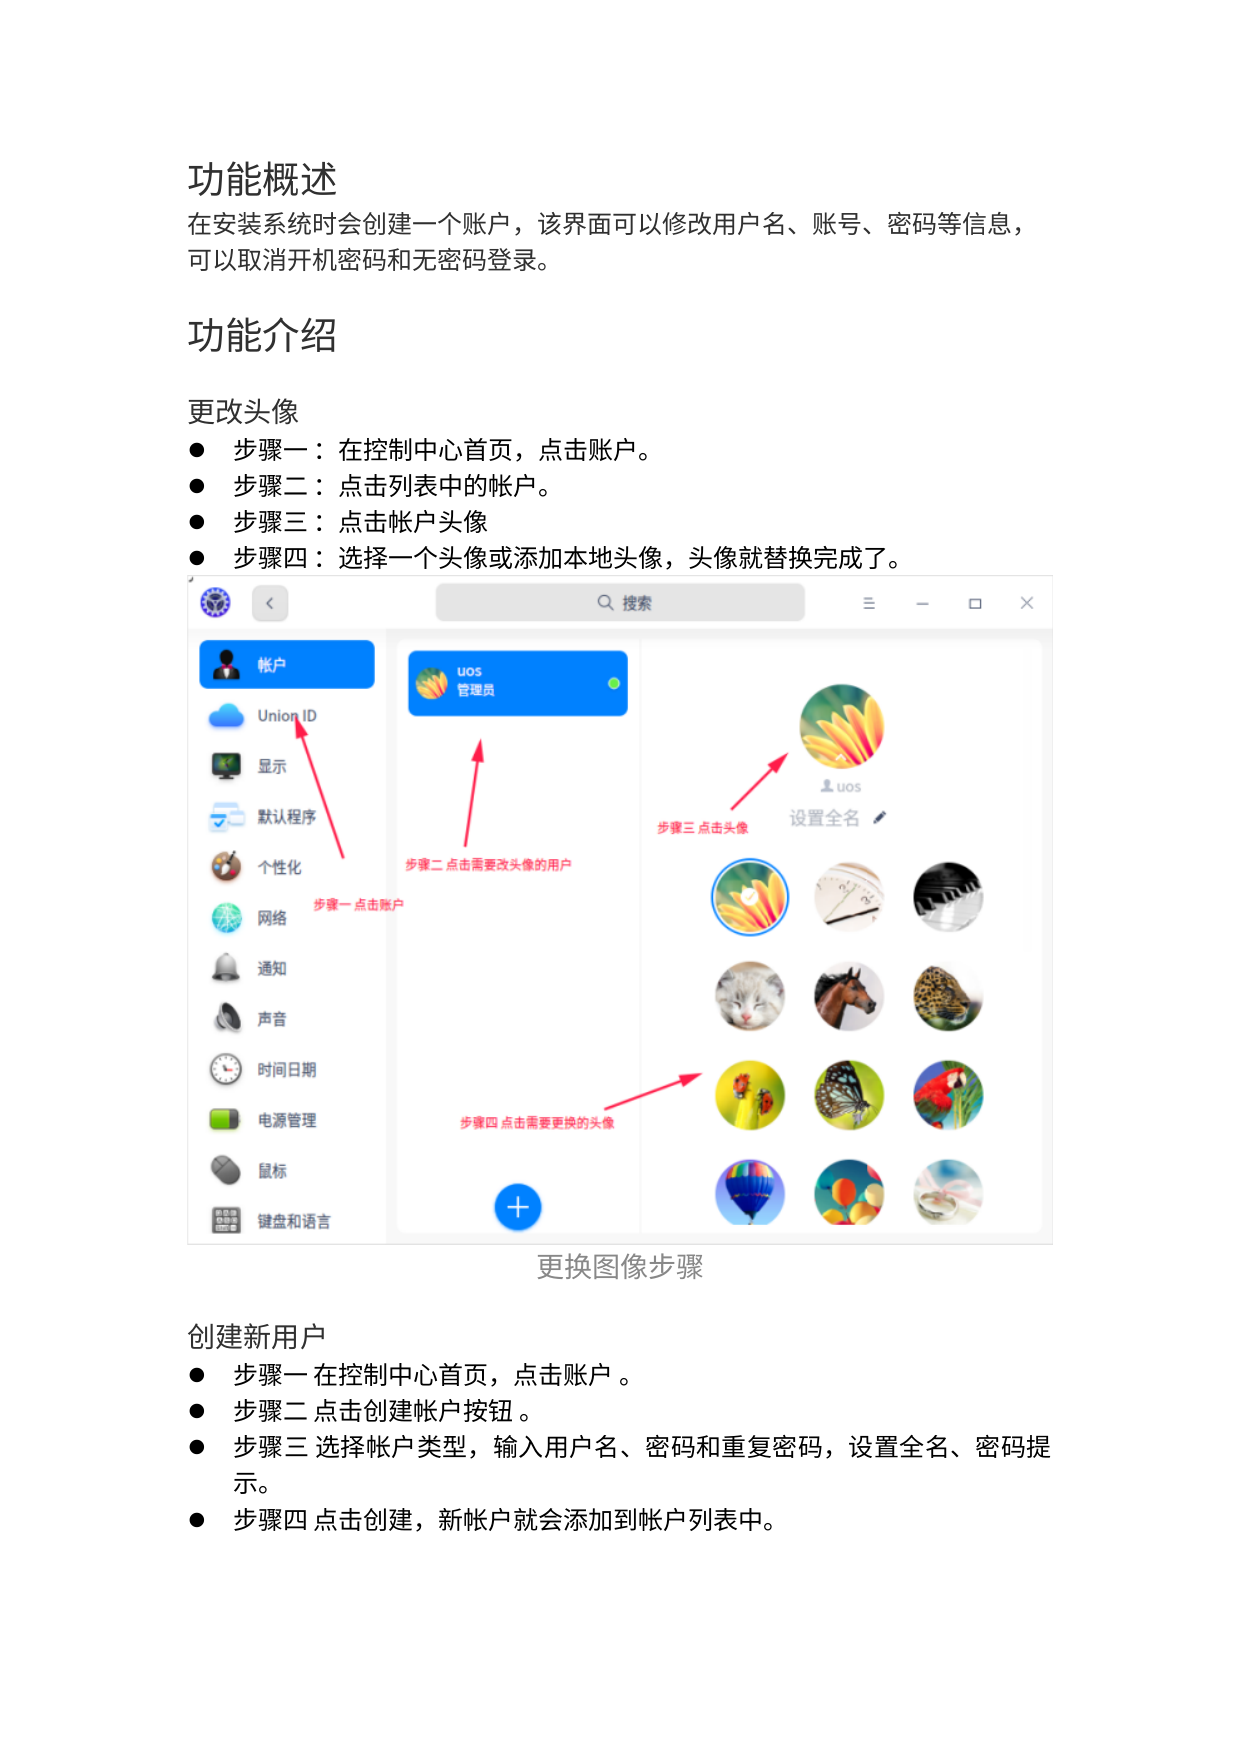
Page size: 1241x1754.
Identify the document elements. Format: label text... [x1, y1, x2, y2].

list 步骤四 点击创建，新帐户就会添加到帐户列表中。 [187, 1500, 1053, 1536]
list 步骤一 在控制中心首页，点击账户 。 [187, 1355, 1053, 1391]
list 步骤二 ：点击列表中的帐户。 [187, 466, 1053, 503]
list 步骤三 选择帐户类型，输入用户名、密码和重复密码，设置全名、密码提示。 [187, 1428, 1053, 1500]
list 步骤三 ：点击帐户头像 [187, 503, 1053, 539]
text 更改头像 [187, 389, 1053, 430]
text 功能介绍 [187, 306, 1053, 360]
text 功能概述 [187, 150, 1053, 204]
list 步骤四 ：选择一个头像或添加本地头像，头像就替换完成了。 [187, 539, 1053, 575]
text 更换图像步骤 [187, 1245, 1053, 1285]
text 创建新用户 [187, 1314, 1053, 1355]
list 步骤二 点击创建帐户按钮 。 [187, 1391, 1053, 1428]
text 在安装系统时会创建一个账户，该界面可以修改用户名、账号、密码等信息，可以取消开机密码和无密码登录。 [187, 204, 1053, 277]
list 步骤一 ：在控制中心首页，点击账户。 [187, 430, 1053, 466]
picture [187, 575, 1053, 1245]
